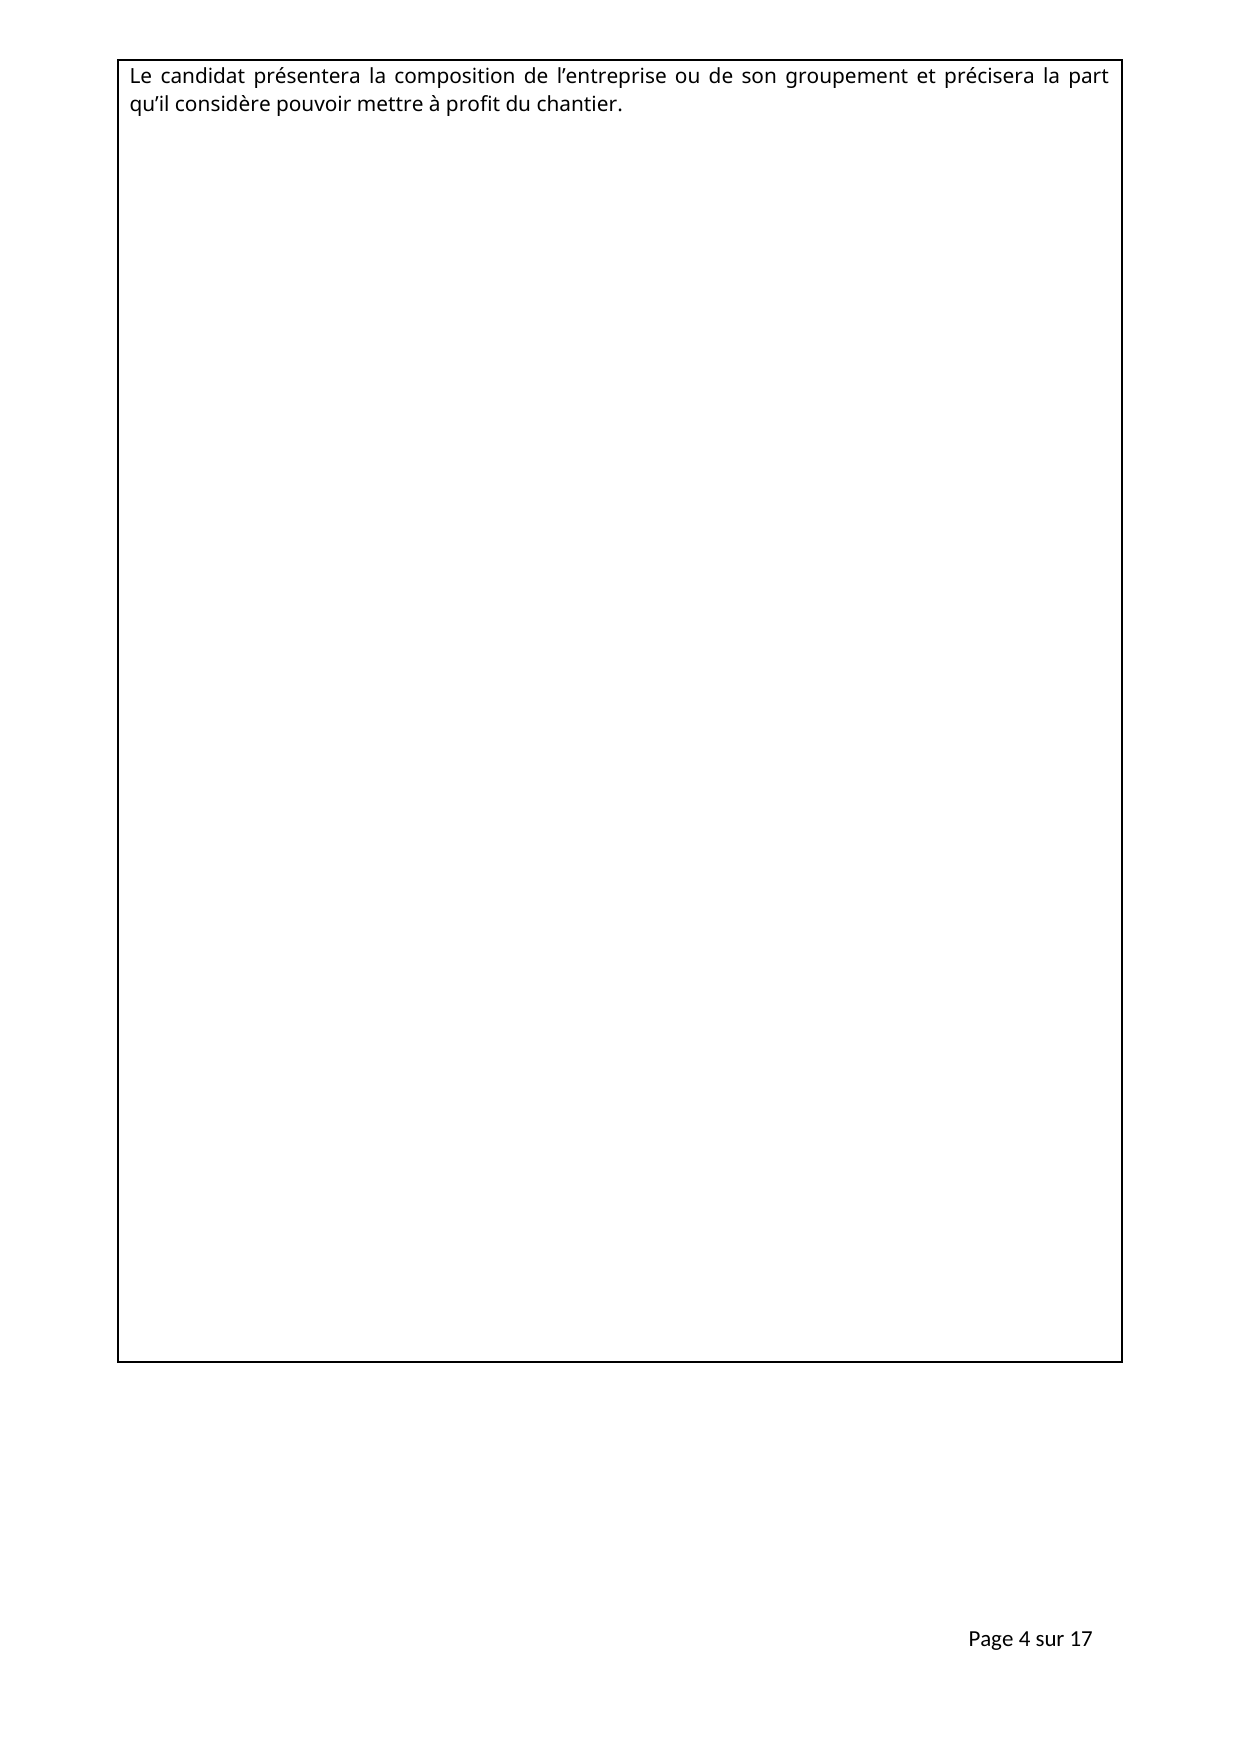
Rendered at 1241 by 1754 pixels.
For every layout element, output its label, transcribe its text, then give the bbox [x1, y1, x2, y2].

table_cell Le candidat présentera la composition de l’entreprise ou de son groupement et précisera la part qu’il considère pouvoir mettre à profit du chantier. [119, 61, 1121, 1361]
